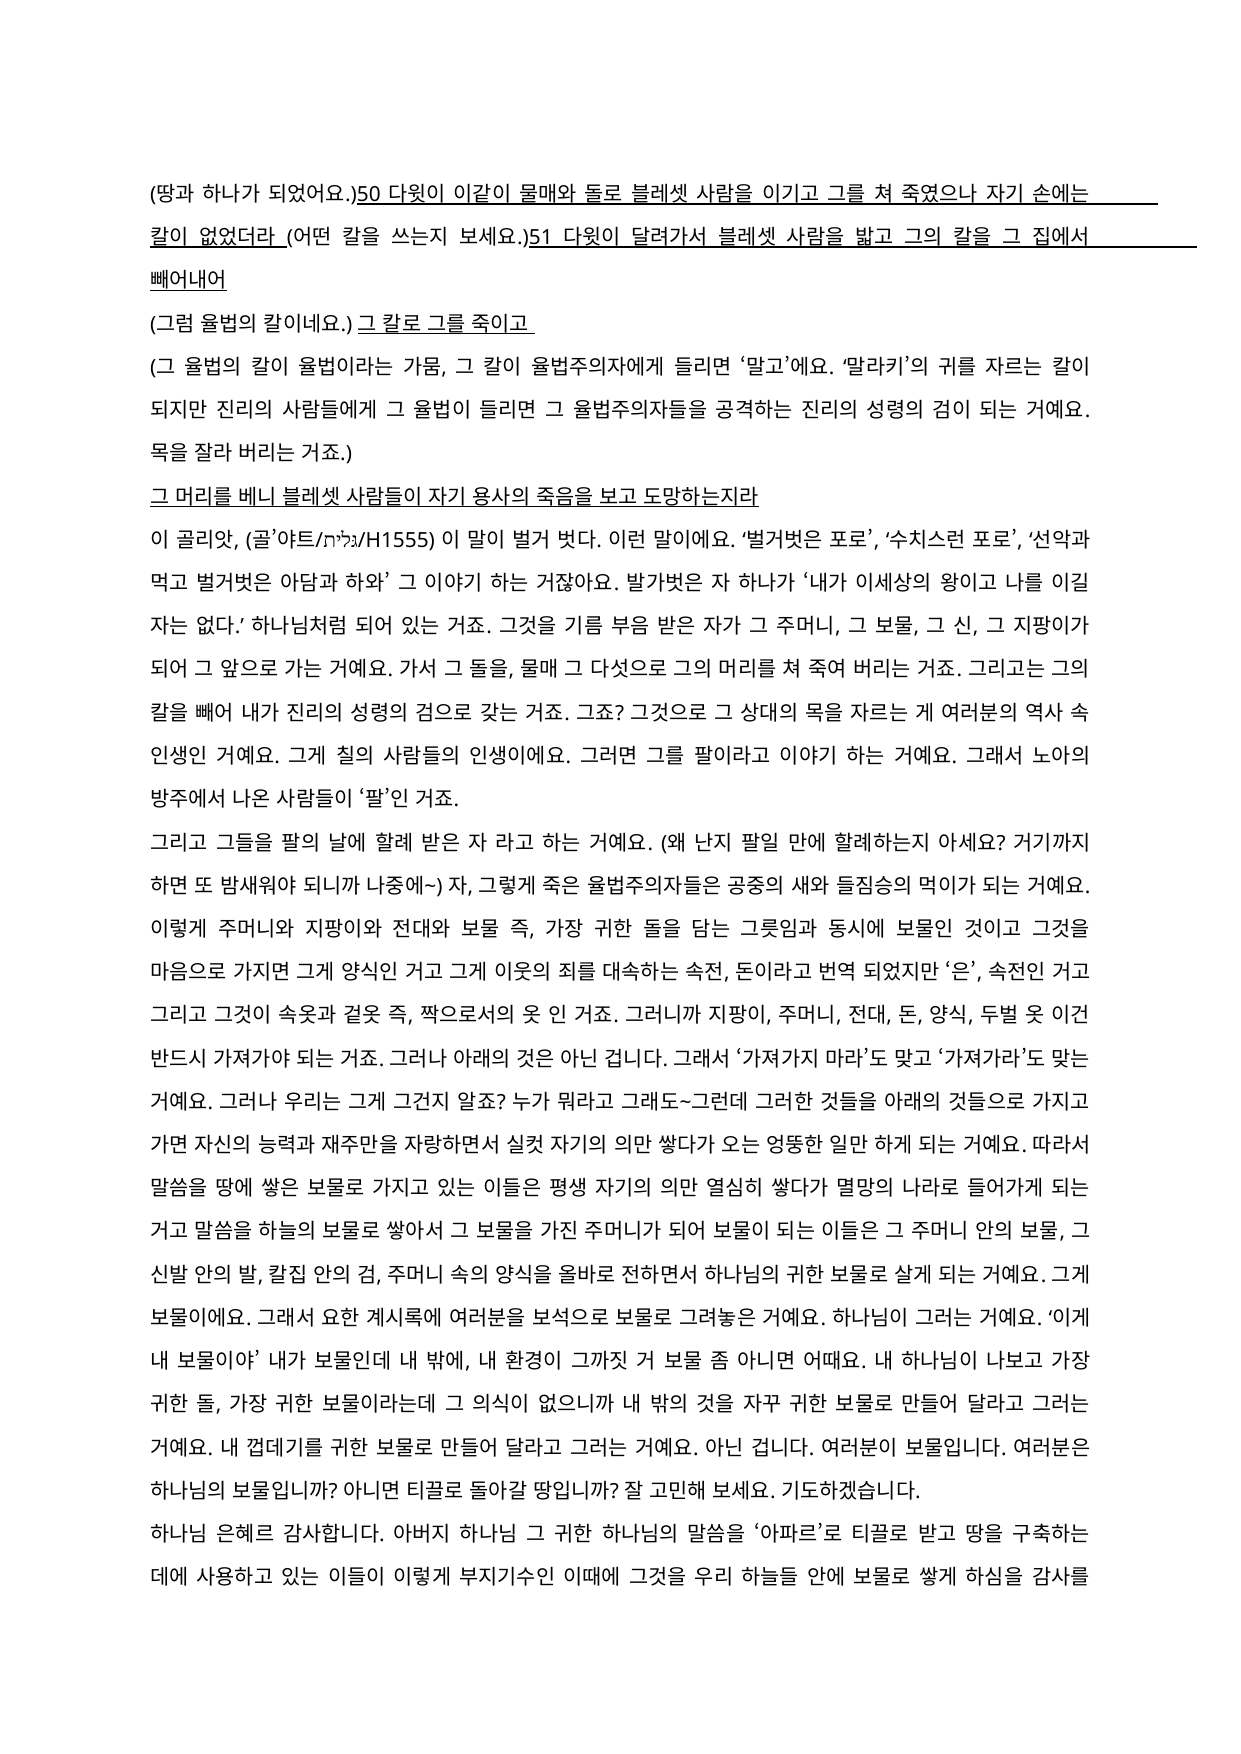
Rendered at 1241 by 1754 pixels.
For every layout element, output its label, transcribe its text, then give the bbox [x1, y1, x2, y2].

text (땅과 하나가 되었어요.)50 다윗이 이같이 물매와 돌로 블레셋 사람을 이기고 그를 쳐 죽였으나 자기 손에는 칼이 없었더라 (어떤 칼을 쓰는지 보세요.)51 다윗이 달려가서 블레셋 사람을 밟고 그의 칼을 그 집에서 빼어내어 [150, 177, 1090, 294]
text (그 율법의 칼이 율법이라는 가뭄, 그 칼이 율법주의자에게 들리면 ‘말고’에요. ‘말라키’의 귀를 자르는 칼이 되지만 진리의 사람들에게 그 율법이 들리면 그 율법주의자들을 공격하는 진리의 성령의 검이 되는 거예요. 목을 잘라 버리는 거죠.) [150, 350, 1090, 467]
text 이 골리앗, (골’야트/גּלית/H1555) 이 말이 벌거 벗다. 이런 말이에요. ‘벌거벗은 포로’, ‘수치스런 포로’, ‘선악과 먹고 벌거벗은 아담과 하와’ 그 이야기 하는 거잖아요. 발가벗은 자 하나가 ‘내가 이세상의 왕이고 나를 이길 자는 없다.’ 하나님처럼 되어 있는 거죠. 그것을 기름 부음 받은 자가 그 주머니, 그 보물, 그 신, 그 지팡이가 되어 그 앞으로 가는 거예요. 가서 그 돌을, 물매 그 다섯으로 그의 머리를 쳐 죽여 버리는 거죠. 그리고는 그의 칼을 빼어 내가 진리의 성령의 검으로 갖는 거죠. 그죠? 그것으로 그 상대의 목을 자르는 게 여러분의 역사 속 인생인 거예요. 그게 칠의 사람들의 인생이에요. 그러면 그를 팔이라고 이야기 하는 거예요. 그래서 노아의 방주에서 나온 사람들이 ‘팔’인 거죠. [150, 523, 1090, 813]
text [150, 1517, 1090, 1591]
text 그리고 그들을 팔의 날에 할례 받은 자 라고 하는 거예요. (왜 난지 팔일 만에 할례하는지 아세요? 거기까지 하면 또 밤새워야 되니까 나중에~) 자, 그렇게 죽은 율법주의자들은 공중의 새와 들짐승의 먹이가 되는 거예요. 이렇게 주머니와 지팡이와 전대와 보물 즉, 가장 귀한 돌을 담는 그릇임과 동시에 보물인 것이고 그것을 마음으로 가지면 그게 양식인 거고 그게 이웃의 죄를 대속하는 속전, 돈이라고 번역 되었지만 ‘은’, 속전인 거고 그리고 그것이 속옷과 겉옷 즉, 짝으로서의 옷 인 거죠. 그러니까 지팡이, 주머니, 전대, 돈, 양식, 두벌 옷 이건 반드시 가져가야 되는 거죠. 그러나 아래의 것은 아닌 겁니다. 그래서 ‘가져가지 마라’도 맞고 ‘가져가라’도 맞는 거예요. 그러나 우리는 그게 그건지 알죠? 누가 뭐라고 그래도~그런데 그러한 것들을 아래의 것들으로 가지고 가면 자신의 능력과 재주만을 자랑하면서 실컷 자기의 의만 쌓다가 오는 엉뚱한 일만 하게 되는 거예요. 따라서 말씀을 땅에 쌓은 보물로 가지고 있는 이들은 평생 자기의 의만 열심히 쌓다가 멸망의 나라로 들어가게 되는 거고 말씀을 하늘의 보물로 쌓아서 그 보물을 가진 주머니가 되어 보물이 되는 이들은 그 주머니 안의 보물, 그 신발 안의 발, 칼집 안의 검, 주머니 속의 양식을 올바로 전하면서 하나님의 귀한 보물로 살게 되는 거예요. 그게 보물이에요. 그래서 요한 계시록에 여러분을 보석으로 보물로 그려놓은 거예요. 하나님이 그러는 거예요. ‘이게 내 보물이야’ 내가 보물인데 내 밖에, 내 환경이 그까짓 거 보물 좀 아니면 어때요. 내 하나님이 나보고 가장 귀한 돌, 가장 귀한 보물이라는데 그 의식이 없으니까 내 밖의 것을 자꾸 귀한 보물로 만들어 달라고 그러는 거예요. 내 껍데기를 귀한 보물로 만들어 달라고 그러는 거예요. 아닌 겁니다. 여러분이 보물입니다. 여러분은 하나님의 보물입니까? 아니면 티끌로 돌아갈 땅입니까? 잘 고민해 보세요. 기도하겠습니다. [150, 826, 1090, 1504]
text 그 머리를 베니 블레셋 사람들이 자기 용사의 죽음을 보고 도망하는지라 [150, 480, 1090, 510]
text (그럼 율법의 칼이네요.) 그 칼로 그를 죽이고 [150, 307, 1090, 337]
